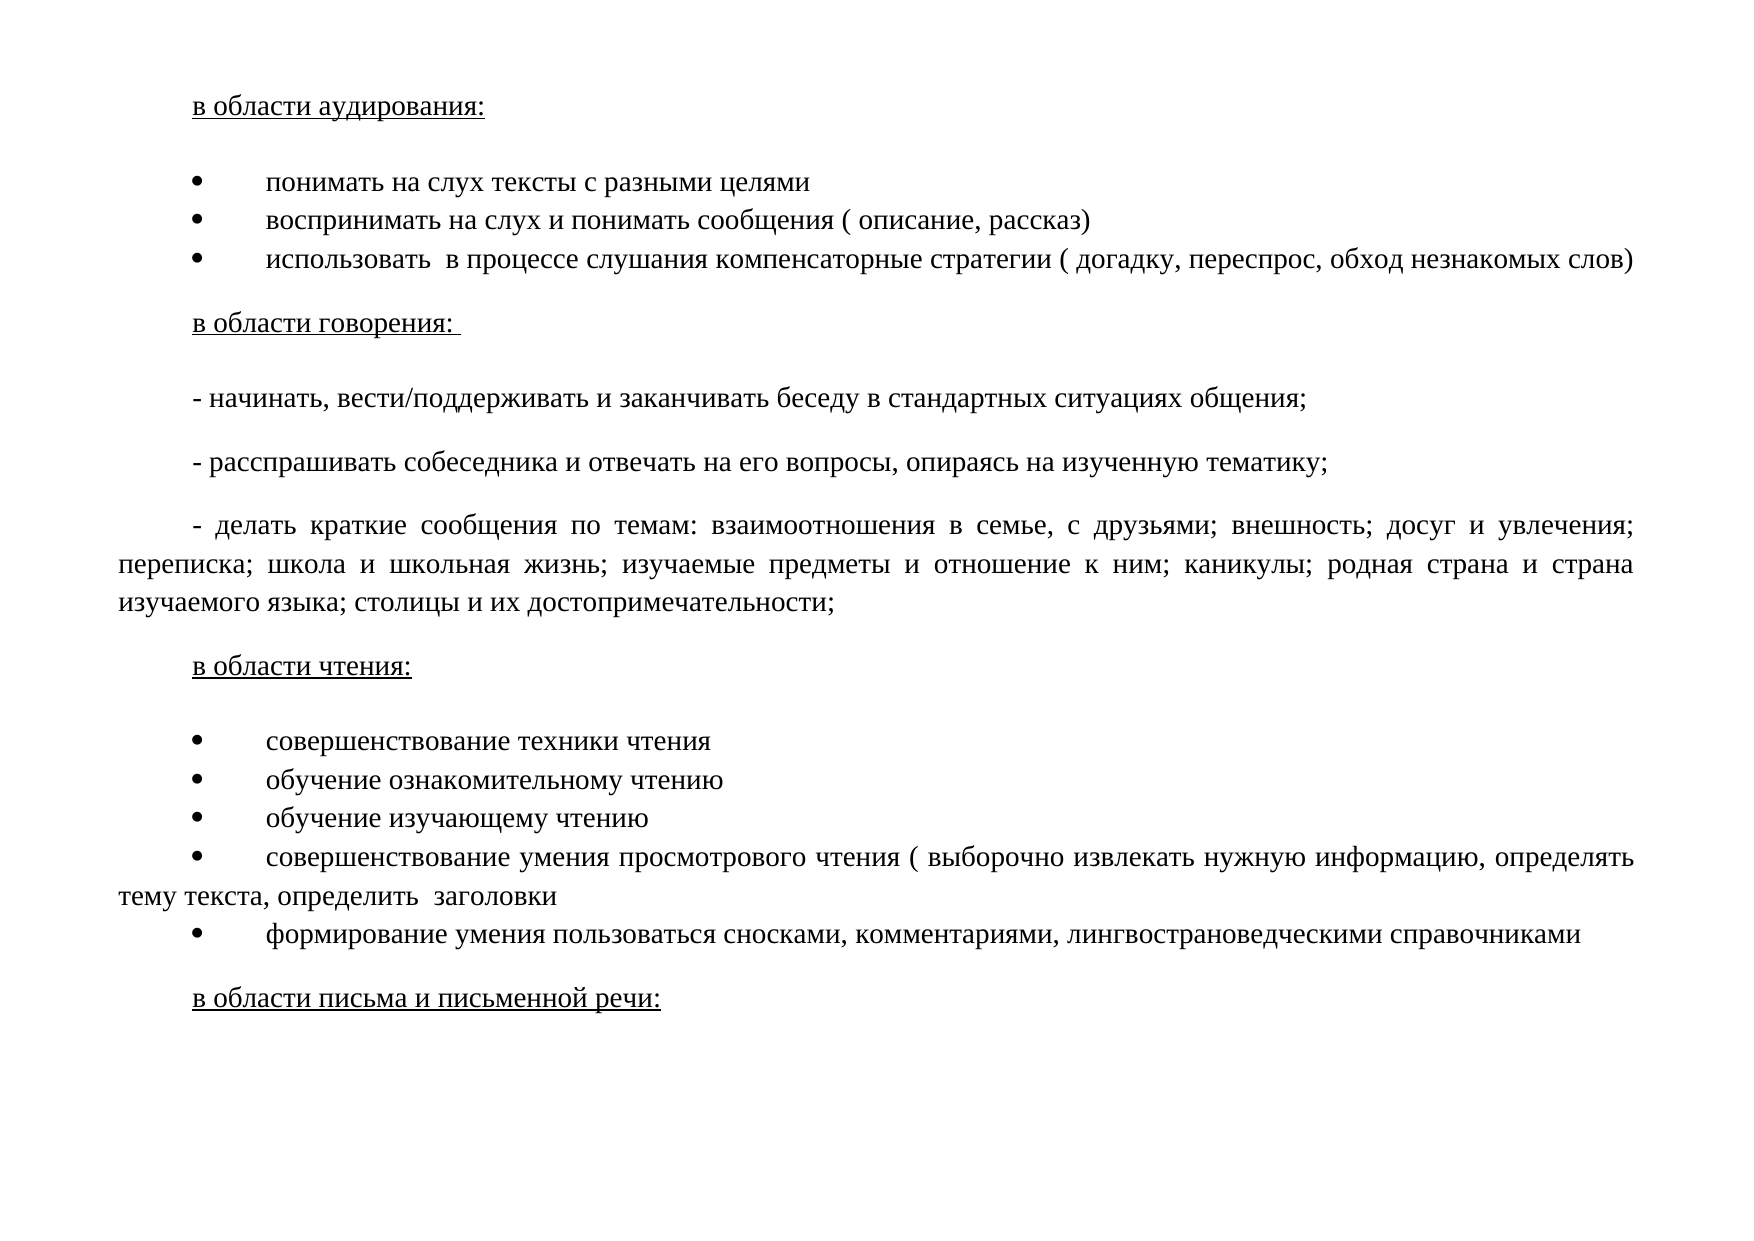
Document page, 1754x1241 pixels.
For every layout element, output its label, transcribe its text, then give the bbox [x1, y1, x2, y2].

text в области письма и письменной речи: [118, 980, 1636, 1013]
list обучение изучающему чтению [118, 800, 1636, 834]
list воспринимать на слух и понимать сообщения ( описание, рассказ) [118, 202, 1636, 236]
list совершенствование техники чтения [118, 723, 1636, 757]
text - расспрашивать собеседника и отвечать на его вопросы, опираясь на изученную тематику; [118, 444, 1636, 477]
text - начинать, вести/поддерживать и заканчивать беседу в стандартных ситуациях общения; [118, 380, 1636, 414]
list использовать в процессе слушания компенсаторные стратегии ( догадку, переспрос, обход незнакомых слов) [118, 241, 1636, 275]
list совершенствование умения просмотрового чтения ( выборочно извлекать нужную информацию, определять тему текста, определить заголовки [118, 839, 1636, 911]
text - делать краткие сообщения по темам: взаимоотношения в семье, с друзьями; внешность; досуг и увлечения; переписка; школа и школьная жизнь; изучаемые предметы и отношение к ним; каникулы; родная страна и страна изучаемого языка; столицы и их достопримечательности; [118, 507, 1636, 618]
list обучение ознакомительному чтению [118, 762, 1636, 795]
list понимать на слух тексты с разными целями [118, 164, 1636, 197]
text в области чтения: [118, 648, 1636, 681]
text в области говорения: [118, 305, 1636, 338]
text в области аудирования: [118, 88, 1636, 122]
list формирование умения пользоваться сносками, комментариями, лингвострановедческими справочниками [118, 916, 1636, 950]
